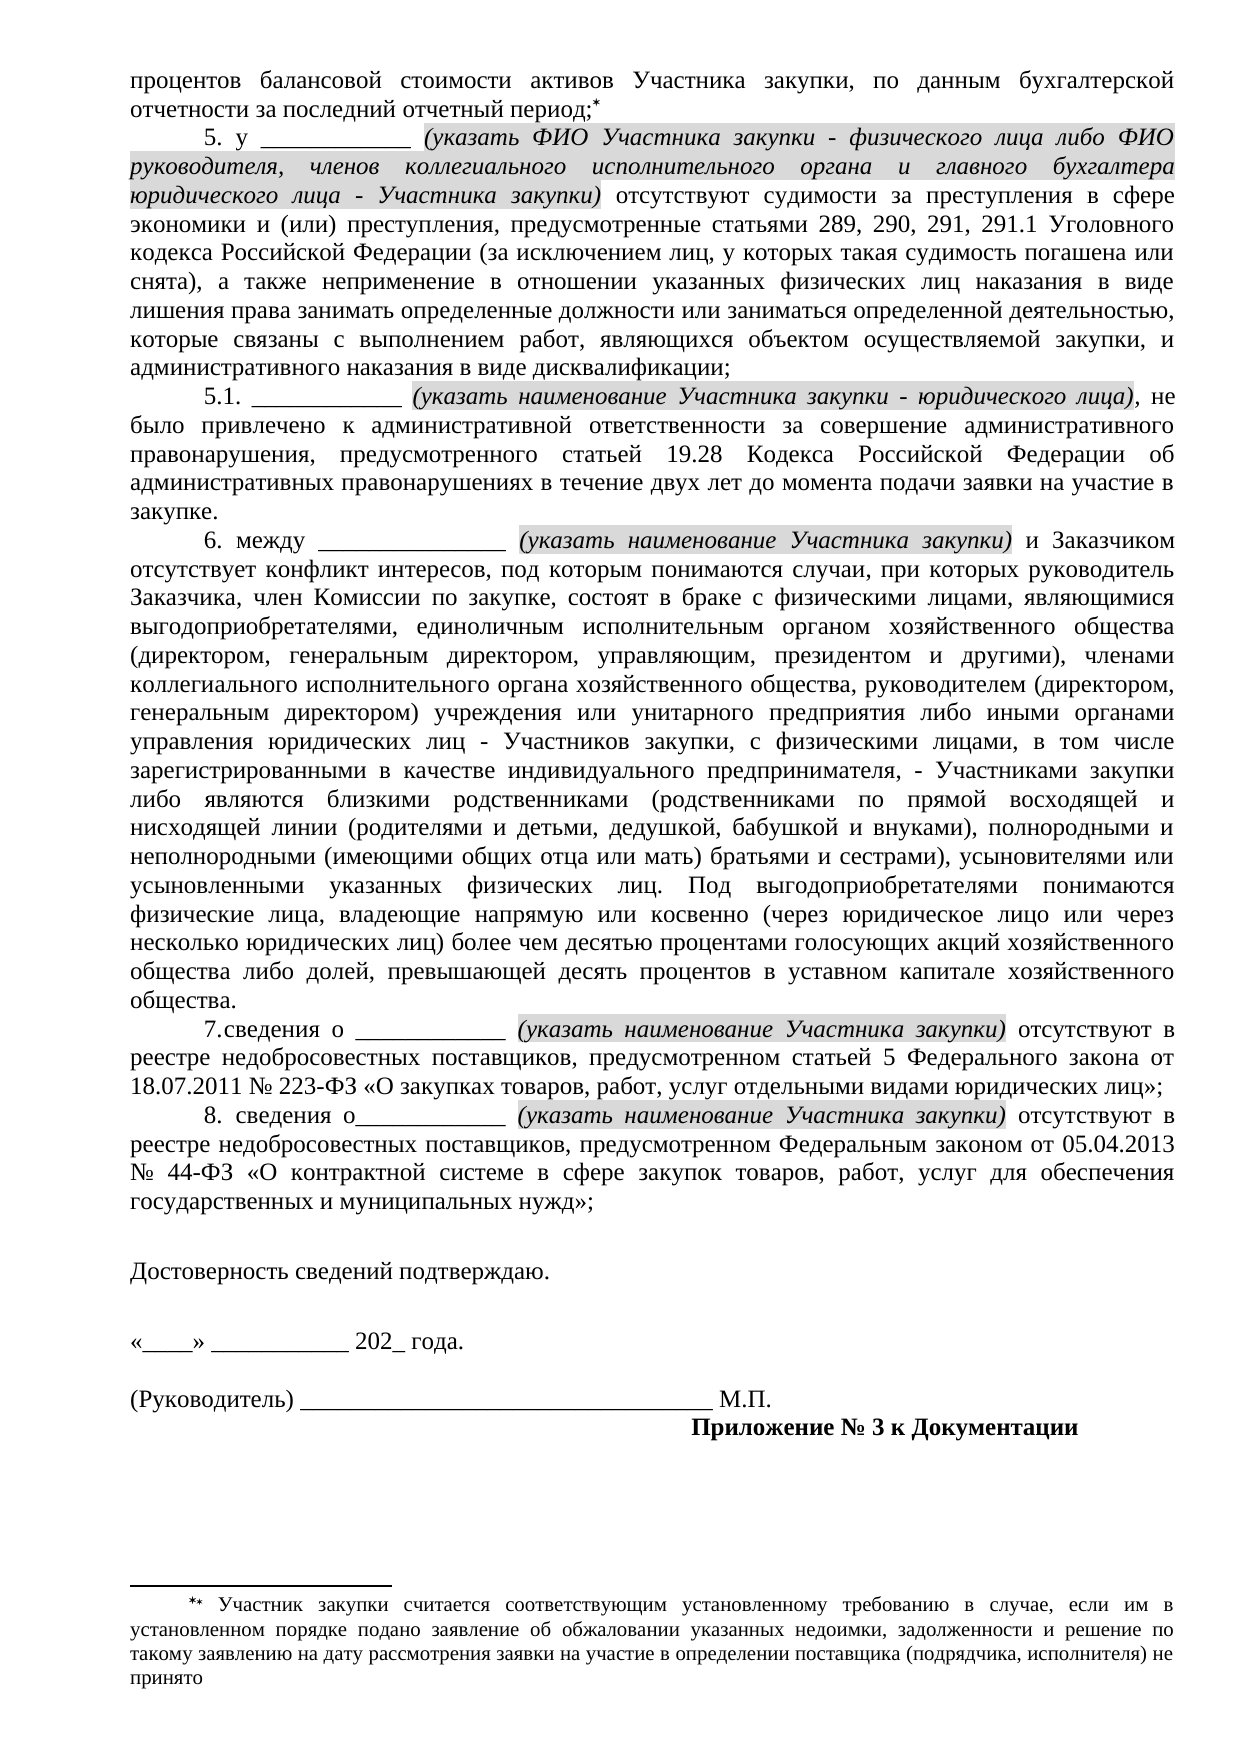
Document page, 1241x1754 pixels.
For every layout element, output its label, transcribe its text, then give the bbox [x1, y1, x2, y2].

text (Руководитель) _________________________________ М.П. [130, 1384, 1175, 1412]
text 5. у ____________ (указать ФИО Участника закупки - физического лица либо ФИО руководителя, членов коллегиального исполнительного органа и главного бухгалтера юридического лица - Участника закупки) отсутствуют судимости за преступления в сфере экономики и (или) преступления, предусмотренные статьями 289, 290, 291, 291.1 Уголовного кодекса Российской Федерации (за исключением лиц, у которых такая судимость погашена или снята), а также неприменение в отношении указанных физических лиц наказания в виде лишения права занимать определенные должности или заниматься определенной деятельностью, которые связаны с выполнением работ, являющихся объектом осуществляемой закупки, и административного наказания в виде дисквалификации; [130, 180, 1175, 381]
text 8. сведения о____________ (указать наименование Участника закупки) отсутствуют в реестре недобросовестных поставщиков, предусмотренном Федеральным законом от 05.04.2013 № 44-ФЗ «О контрактной системе в сфере закупок товаров, работ, услуг для обеспечения государственных и муниципальных нужд»; [130, 1100, 1175, 1215]
text 5.1. ____________ (указать наименование Участника закупки - юридического лица), не было привлечено к административной ответственности за совершение административного правонарушения, предусмотренного статьей 19.28 Кодекса Российской Федерации об административных правонарушениях в течение двух лет до момента подачи заявки на участие в закупке. [130, 381, 1175, 525]
text 6. между _______________ (указать наименование Участника закупки) и Заказчиком отсутствует конфликт интересов, под которым понимаются случаи, при которых руководитель Заказчика, член Комиссии по закупке, состоят в браке с физическими лицами, являющимися выгодоприобретателями, единоличным исполнительным органом хозяйственного общества (директором, генеральным директором, управляющим, президентом и другими), членами коллегиального исполнительного органа хозяйственного общества, руководителем (директором, генеральным директором) учреждения или унитарного предприятия либо иными органами управления юридических лиц - Участников закупки, с физическими лицами, в том числе зарегистрированными в качестве индивидуального предпринимателя, - Участниками закупки либо являются близкими родственниками (родственниками по прямой восходящей и нисходящей линии (родителями и детьми, дедушкой, бабушкой и внуками), полнородными и неполнородными (имеющими общих отца или мать) братьями и сестрами), усыновителями или усыновленными указанных физических лиц. Под выгодоприобретателями понимаются физические лица, владеющие напрямую или косвенно (через юридическое лицо или через несколько юридических лиц) более чем десятью процентами голосующих акций хозяйственного общества либо долей, превышающей десять процентов в уставном капитале хозяйственного общества. [130, 525, 1175, 1014]
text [130, 65, 1175, 122]
text Приложение № 3 к Документации [691, 1412, 1175, 1441]
text 7. сведения о ____________ (указать наименование Участника закупки) отсутствуют в реестре недобросовестных поставщиков, предусмотренном статьей 5 Федерального закона от 18.07.2011 № 223-ФЗ «О закупках товаров, работ, услуг отдельными видами юридических лиц»; [130, 1014, 1175, 1100]
text Достоверность сведений подтверждаю. [130, 1256, 1175, 1285]
text «____» ___________ 202_ года. [130, 1326, 1175, 1355]
